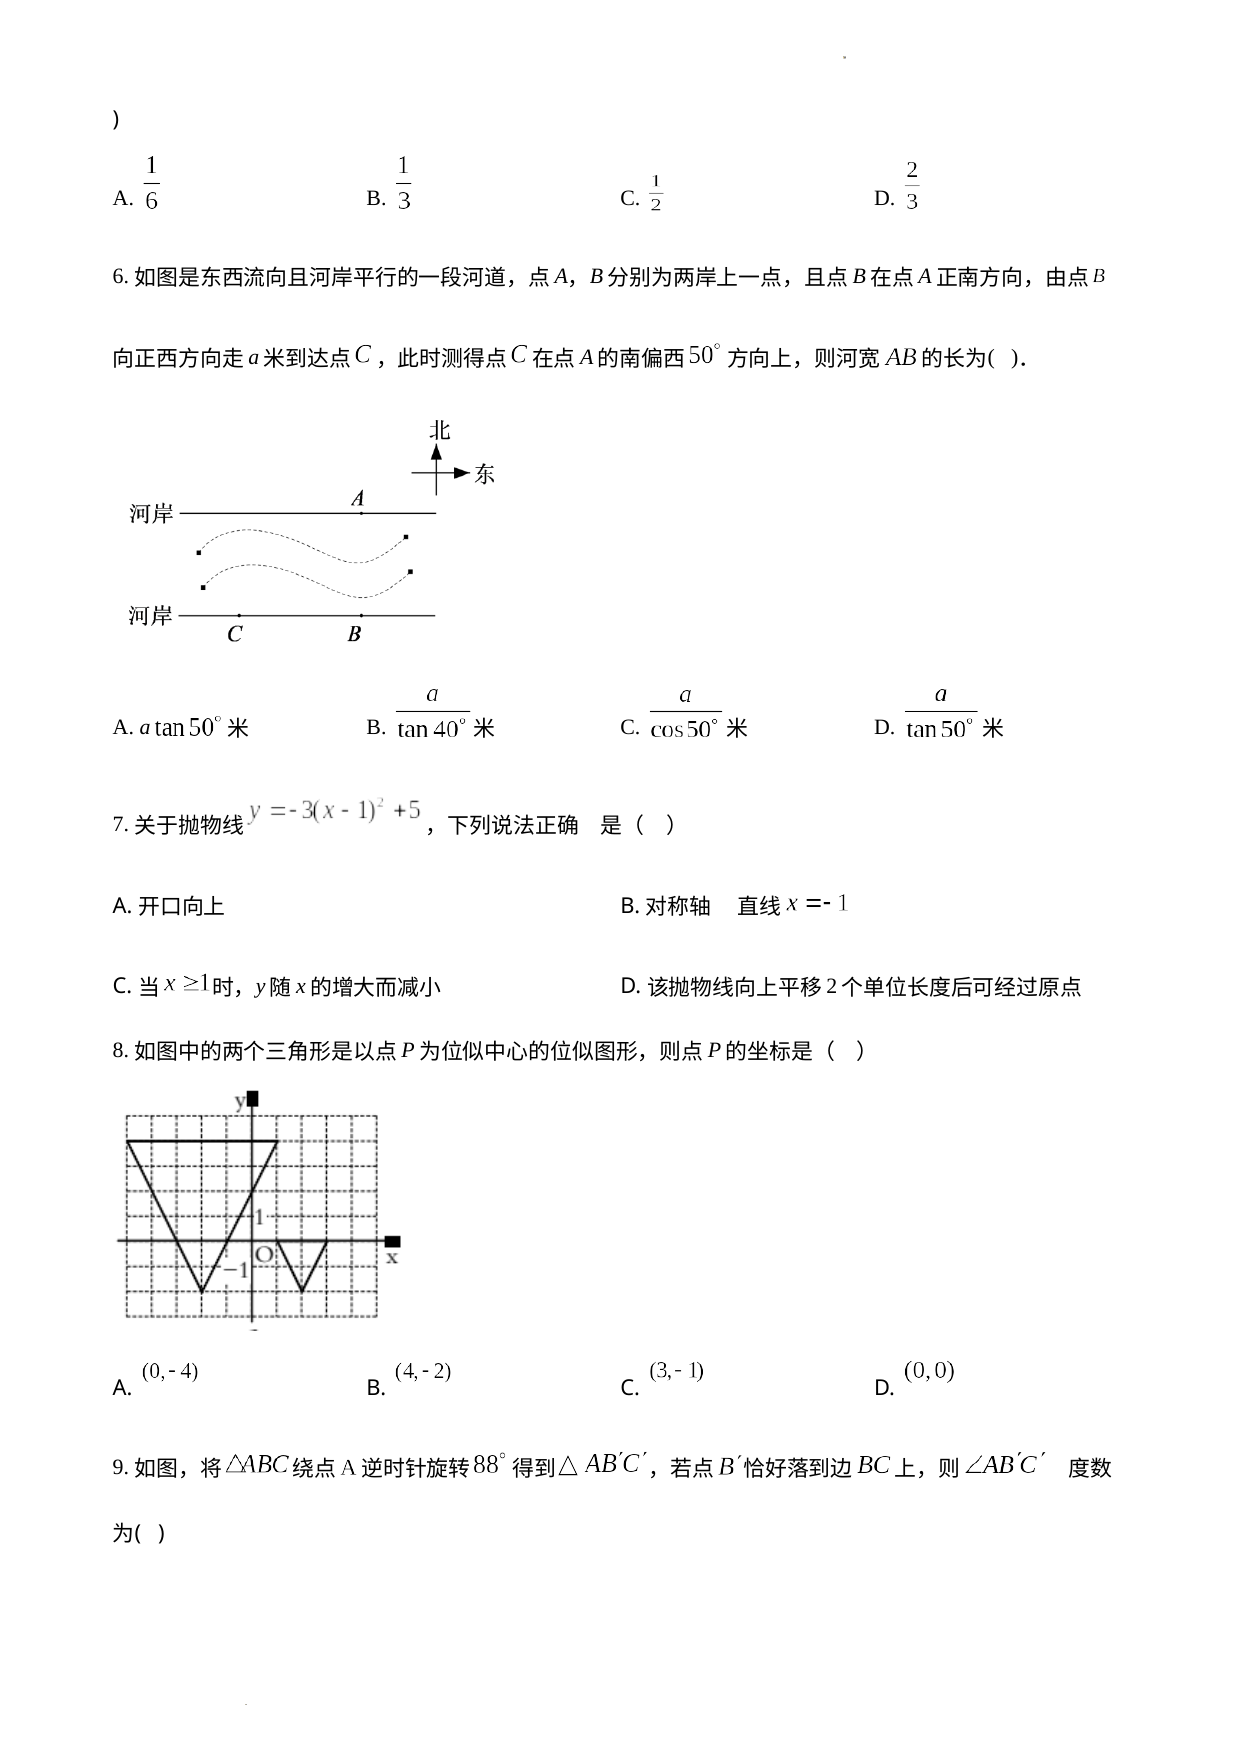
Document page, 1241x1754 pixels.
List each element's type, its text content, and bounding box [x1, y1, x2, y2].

text C. 当时，y随x的增大而减小 D. 该抛物线向上平移2个单位长度后可经过原点 [112, 953, 1128, 1018]
text A. a米 B. 米 C. 米 D. 米 [112, 678, 1128, 775]
text 9. 如图，将绕点逆时针旋转得到，若点恰好落到边上，则度数为( ) [112, 1434, 1128, 1548]
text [112, 102, 1128, 134]
picture [112, 1082, 405, 1331]
text 8. 如图中的两个三角形是以点P为位似中心的位似图形，则点P的坐标是（ ） [112, 1034, 1128, 1066]
picture [112, 405, 511, 657]
text A. 开口向上 B. 对称轴直线 [112, 872, 1128, 937]
text 7. 关于抛物线，下列说法正确是（ ） [112, 791, 1128, 856]
text A. B. C. D. [112, 149, 1128, 247]
text A. B. C. D. [112, 1354, 1128, 1419]
text 6. 如图是东西流向且河岸平行的一段河道，点A，B分别为两岸上一点，且点B在点A正南方向，由点向正西方向走a米到达点，此时测得点在点A的南偏西方向上，则河宽的长为( )． [112, 259, 1128, 389]
